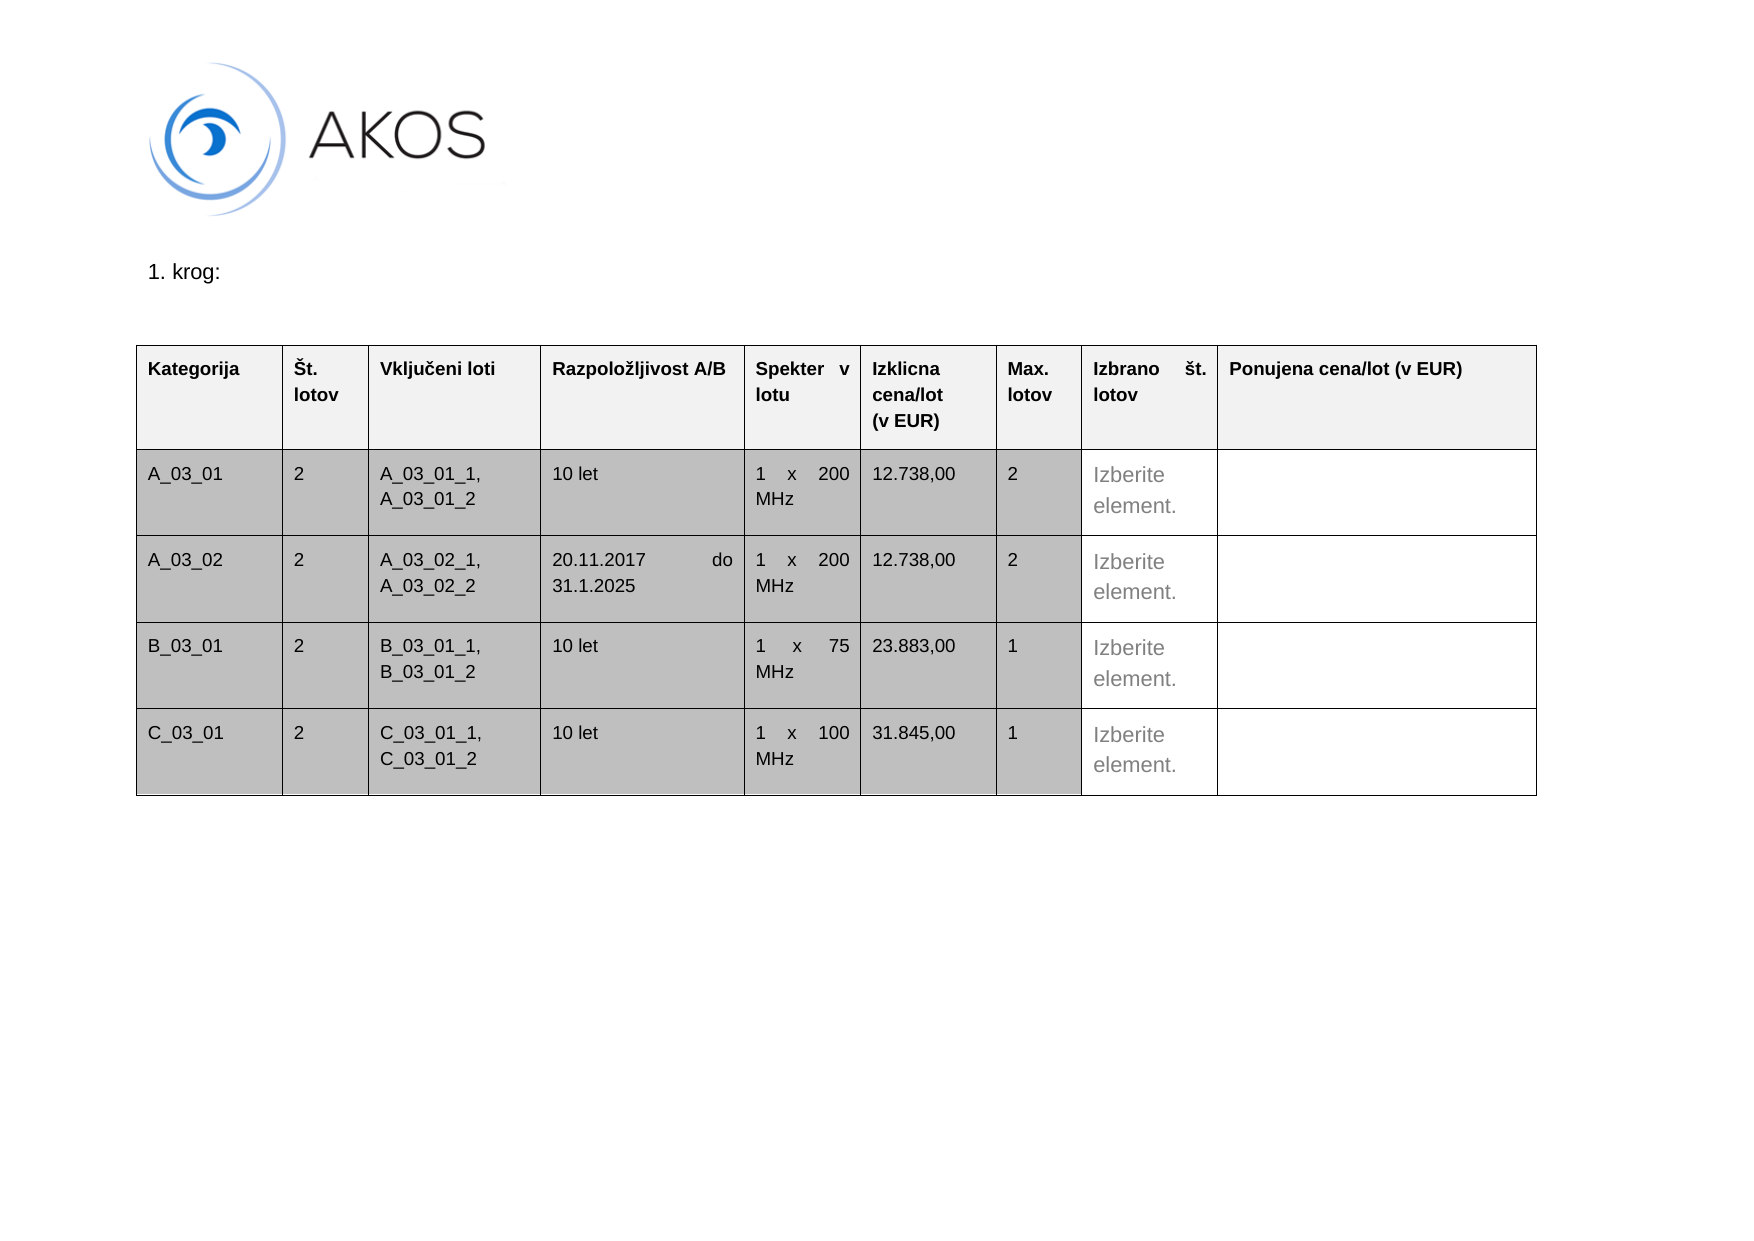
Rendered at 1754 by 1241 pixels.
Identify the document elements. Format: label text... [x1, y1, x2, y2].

table_header Razpoložljivost A/B [541, 346, 744, 449]
table_cell [1082, 623, 1217, 708]
table_cell C_03_01 [137, 709, 282, 794]
table_header Ponujena cena/lot (v EUR) [1218, 346, 1536, 449]
table_cell 20.11.2017 do 31.1.2025 [541, 536, 744, 622]
table_cell 1 x 200 MHz [745, 450, 860, 535]
table_header Kategorija [137, 346, 282, 449]
table_cell [1218, 536, 1536, 622]
table_cell A_03_02_1, A_03_02_2 [369, 536, 540, 622]
table_cell 1 [997, 709, 1081, 794]
table_cell 12.738,00 [861, 536, 996, 622]
table_cell B_03_01_1, B_03_01_2 [369, 623, 540, 708]
text 1. krog: [148, 259, 1547, 284]
table_cell [1218, 450, 1536, 535]
table_cell 10 let [541, 623, 744, 708]
table_cell 10 let [541, 709, 744, 794]
table_cell 1 [997, 623, 1081, 708]
table_cell [1082, 709, 1217, 794]
table_cell [1082, 450, 1217, 535]
table_cell 1 x 200 MHz [745, 536, 860, 622]
table_header Spekter v lotu [745, 346, 860, 449]
table_cell 2 [283, 709, 368, 794]
picture [147, 59, 509, 220]
table_cell 10 let [541, 450, 744, 535]
table_cell B_03_01 [137, 623, 282, 708]
table_cell A_03_01 [137, 450, 282, 535]
table_cell A_03_01_1, A_03_01_2 [369, 450, 540, 535]
table_cell [1082, 536, 1217, 622]
table_cell [1218, 623, 1536, 708]
table_cell 2 [283, 450, 368, 535]
table_header Izklicna cena/lot (v EUR) [861, 346, 996, 449]
table_cell 1 x 75 MHz [745, 623, 860, 708]
table_cell [1218, 709, 1536, 794]
table_header Max. lotov [997, 346, 1081, 449]
table_header Št. lotov [283, 346, 368, 449]
table_cell A_03_02 [137, 536, 282, 622]
table_cell 23.883,00 [861, 623, 996, 708]
table_header Vključeni loti [369, 346, 540, 449]
table_cell 2 [997, 536, 1081, 622]
table_cell 1 x 100 MHz [745, 709, 860, 794]
table_cell C_03_01_1, C_03_01_2 [369, 709, 540, 794]
table_cell 2 [283, 623, 368, 708]
table_cell 2 [283, 536, 368, 622]
table_cell 31.845,00 [861, 709, 996, 794]
table_cell 2 [997, 450, 1081, 535]
table_header Izbrano št. lotov [1082, 346, 1217, 449]
table_cell 12.738,00 [861, 450, 996, 535]
